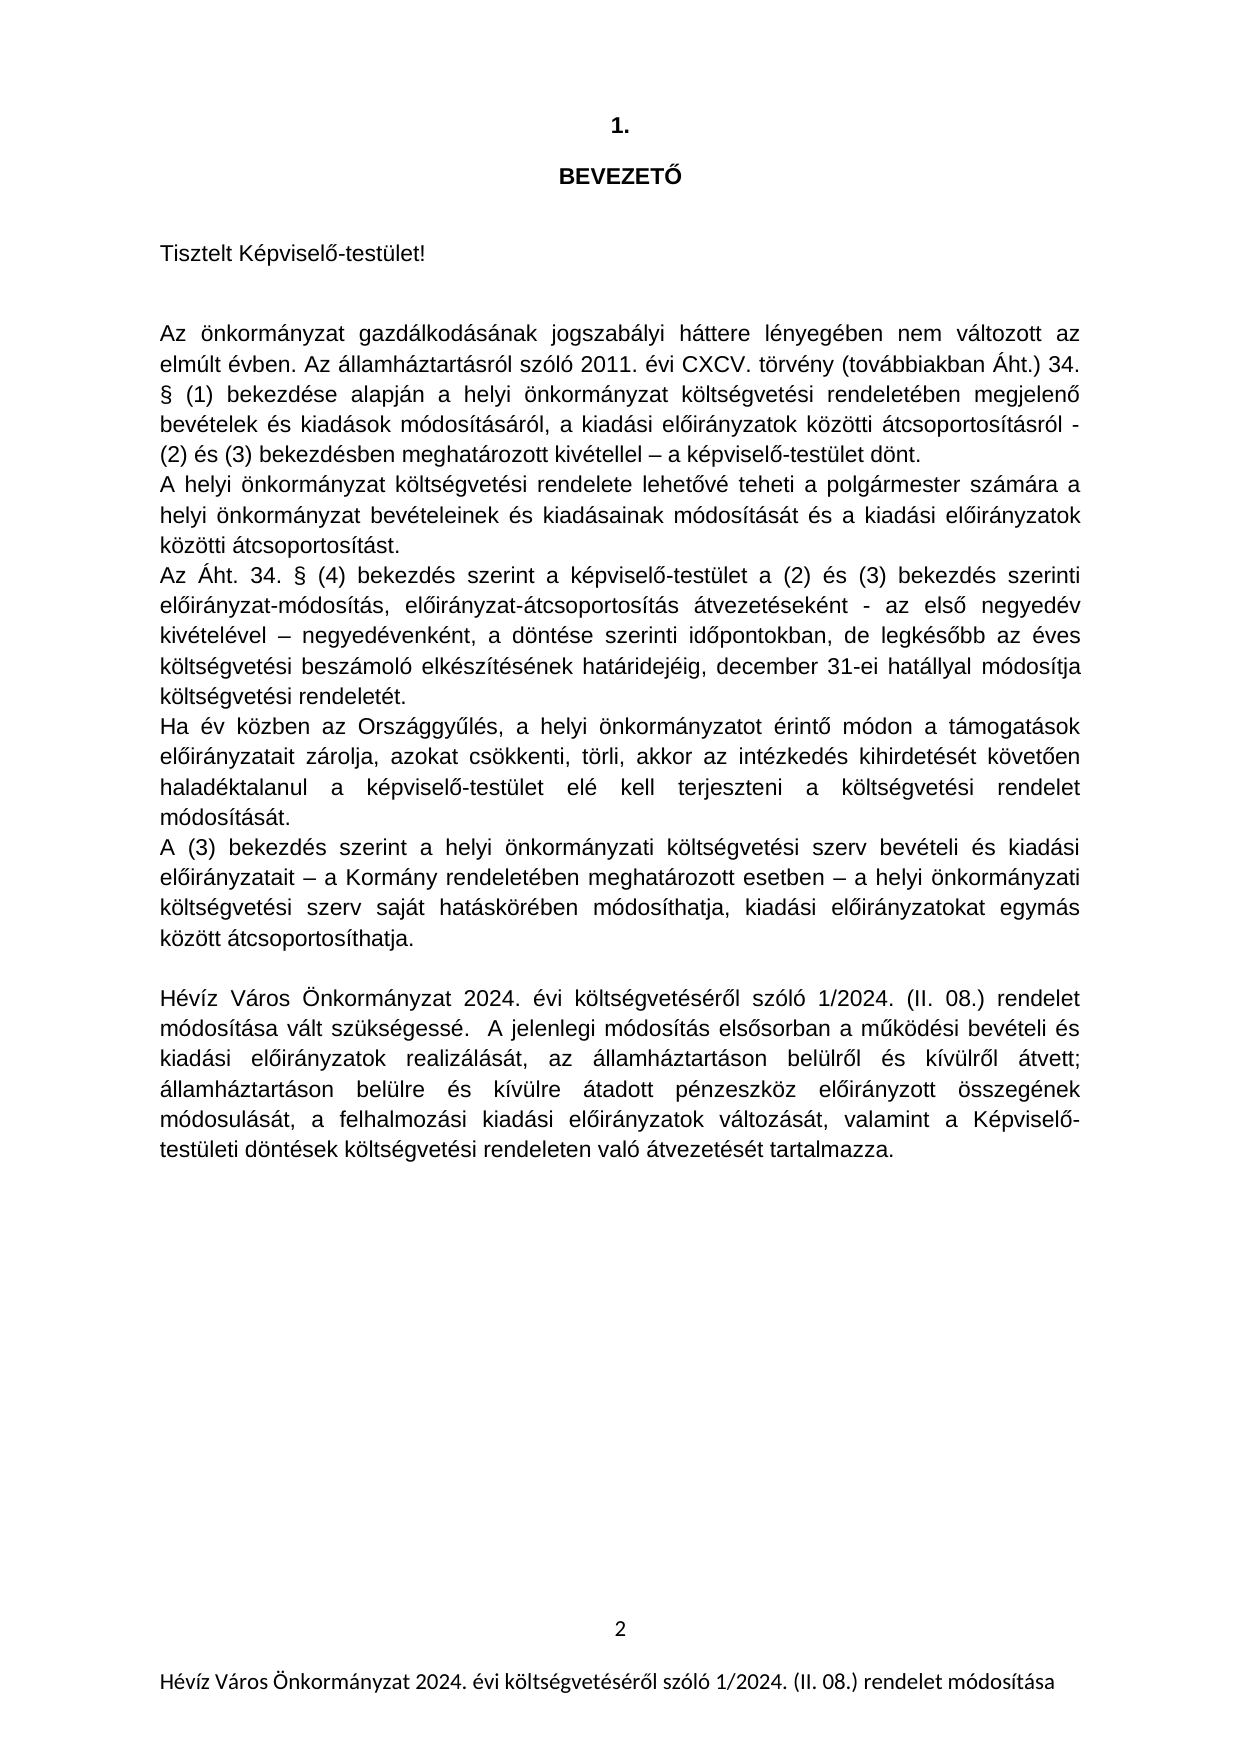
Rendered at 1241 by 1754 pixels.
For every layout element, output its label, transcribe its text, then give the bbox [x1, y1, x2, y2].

text BEVEZETŐ [159, 163, 1081, 189]
text A (3) bekezdés szerint a helyi önkormányzati költségvetési szerv bevételi és kiadási előirányzatait – a Kormány rendeletében meghatározott esetben – a helyi önkormányzati költségvetési szerv saját hatáskörében módosíthatja, kiadási előirányzatokat egymás között átcsoportosíthatja. [159, 834, 1081, 951]
text Hévíz Város Önkormányzat 2024. évi költségvetéséről szóló 1/2024. (II. 08.) rendelet módosítása vált szükségessé. A jelenlegi módosítás elsősorban a működési bevételi és kiadási előirányzatok realizálását, az államháztartáson belülről és kívülről átvett; államháztartáson belülre és kívülre átadott pénzeszköz előirányzott összegének módosulását, a felhalmozási kiadási előirányzatok változását, valamint a Képviselő-testületi döntések költségvetési rendeleten való átvezetését tartalmazza. [159, 985, 1081, 1162]
text Az Áht. 34. § (4) bekezdés szerint a képviselő-testület a (2) és (3) bekezdés szerinti előirányzat-módosítás, előirányzat-átcsoportosítás átvezetéseként - az első negyedév kivételével – negyedévenként, a döntése szerinti időpontokban, de legkésőbb az éves költségvetési beszámoló elkészítésének határidejéig, december 31-ei hatállyal módosítja költségvetési rendeletét. [159, 562, 1081, 709]
text Az önkormányzat gazdálkodásának jogszabályi háttere lényegében nem változott az elmúlt évben. Az államháztartásról szóló 2011. évi CXCV. törvény (továbbiakban Áht.) 34. § (1) bekezdése alapján a helyi önkormányzat költségvetési rendeletében megjelenő bevételek és kiadások módosításáról, a kiadási előirányzatok közötti átcsoportosításról - (2) és (3) bekezdésben meghatározott kivétellel – a képviselő-testület dönt. [159, 320, 1081, 468]
text Tisztelt Képviselő-testület! [159, 240, 1081, 267]
text A helyi önkormányzat költségvetési rendelete lehetővé teheti a polgármester számára a helyi önkormányzat bevételeinek és kiadásainak módosítását és a kiadási előirányzatok közötti átcsoportosítást. [159, 471, 1081, 558]
text 1. [159, 112, 1081, 138]
text Ha év közben az Országgyűlés, a helyi önkormányzatot érintő módon a támogatások előirányzatait zárolja, azokat csökkenti, törli, akkor az intézkedés kihirdetését követően haladéktalanul a képviselő-testület elé kell terjeszteni a költségvetési rendelet módosítását. [159, 713, 1081, 830]
